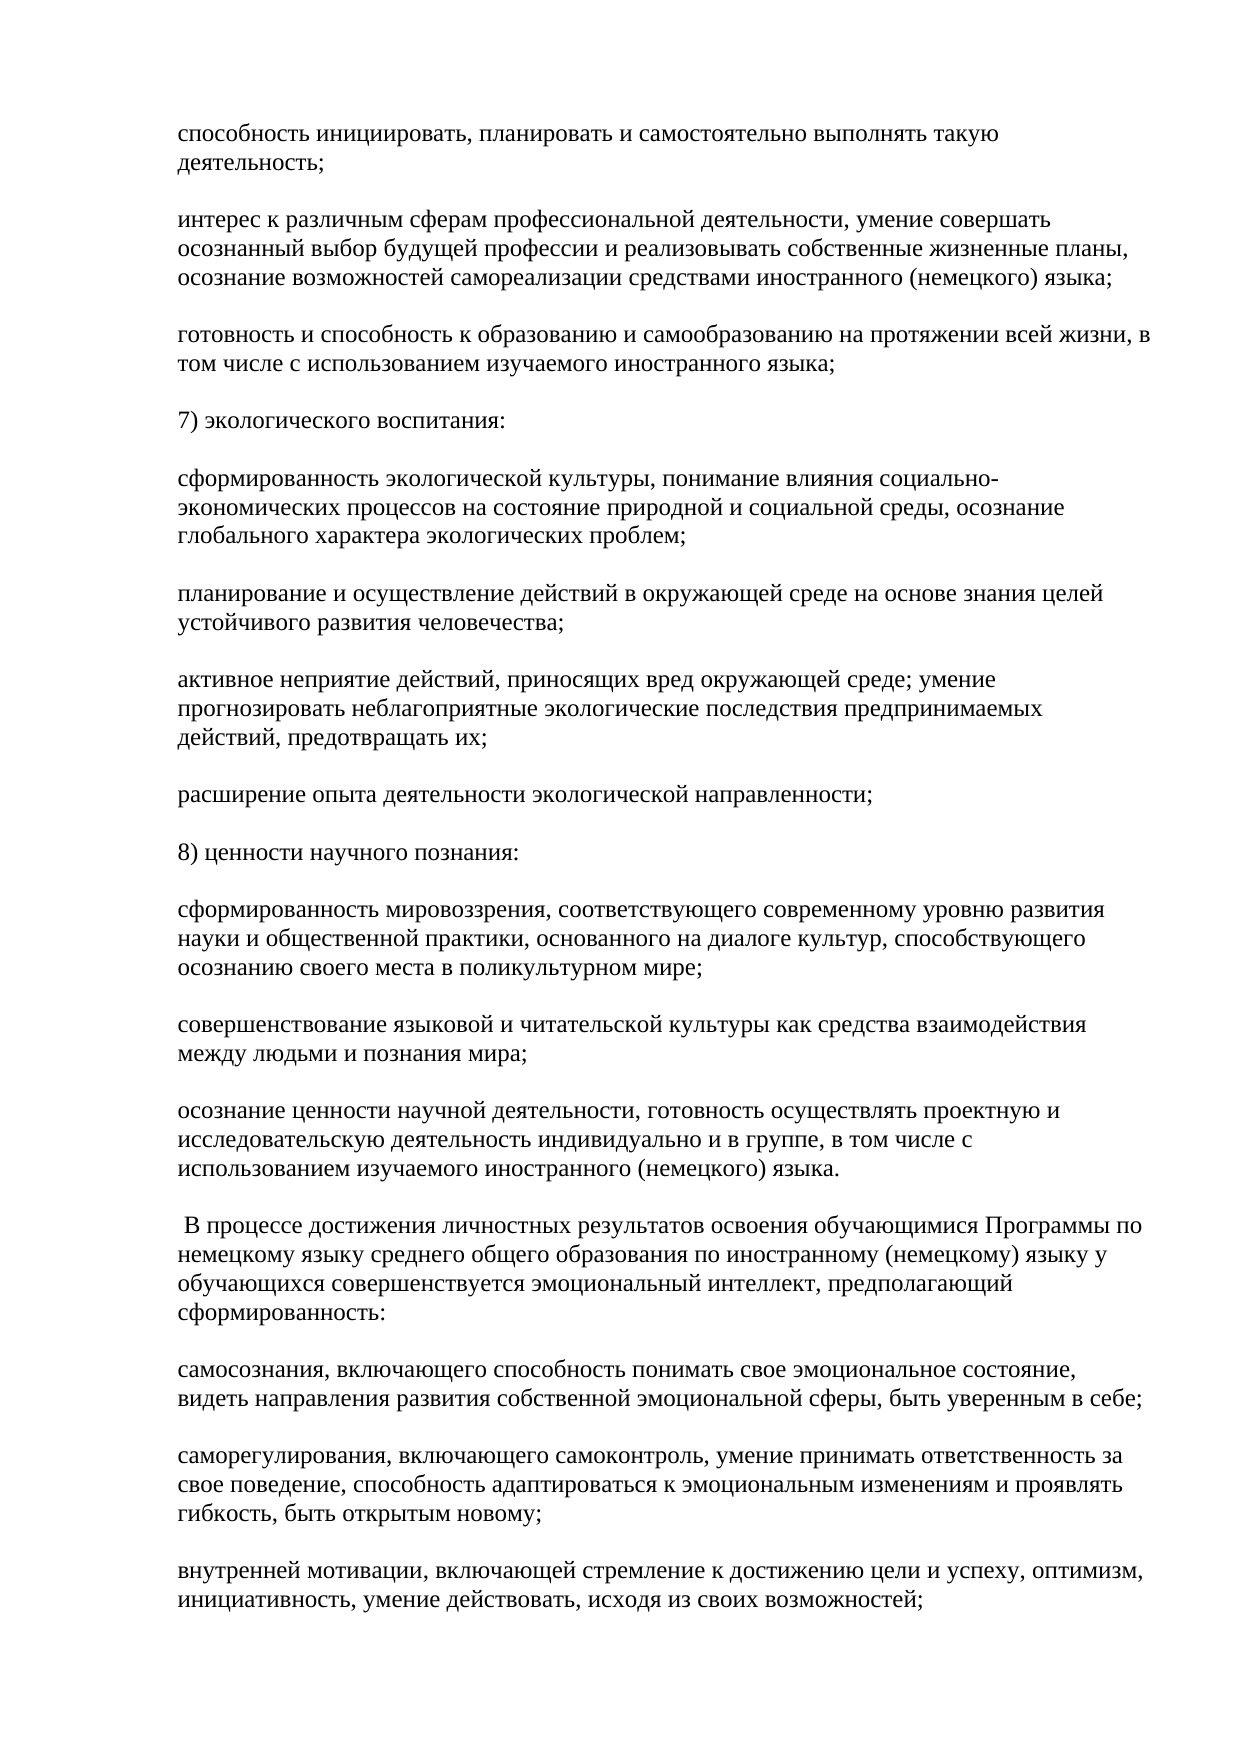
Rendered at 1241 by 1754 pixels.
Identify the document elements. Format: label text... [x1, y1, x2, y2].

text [177, 118, 1152, 176]
text готовность и способность к образованию и самообразованию на протяжении всей жизни, в том числе с использованием изучаемого иностранного языка; [177, 291, 1152, 377]
text сформированность мировоззрения, соответствующего современному уровню развития науки и общественной практики, основанного на диалоге культур, способствующего осознанию своего места в поликультурном мире; [177, 866, 1152, 981]
text 8) ценности научного познания: [177, 808, 1152, 866]
text 7) экологического воспитания: [177, 377, 1152, 434]
text планирование и осуществление действий в окружающей среде на основе знания целей устойчивого развития человечества; [177, 549, 1152, 636]
text совершенствование языковой и читательской культуры как средства взаимодействия между людьми и познания мира; [177, 981, 1152, 1067]
text В процессе достижения личностных результатов освоения обучающимися Программы по немецкому языку среднего общего образования по иностранному (немецкому) языку у обучающихся совершенствуется эмоциональный интеллект, предполагающий сформированность: [177, 1182, 1152, 1326]
text осознание ценности научной деятельности, готовность осуществлять проектную и исследовательскую деятельность индивидуально и в группе, в том числе с использованием изучаемого иностранного (немецкого) языка. [177, 1067, 1152, 1182]
text саморегулирования, включающего самоконтроль, умение принимать ответственность за свое поведение, способность адаптироваться к эмоциональным изменениям и проявлять гибкость, быть открытым новому; [177, 1412, 1152, 1527]
text сформированность экологической культуры, понимание влияния социально-экономических процессов на состояние природной и социальной среды, осознание глобального характера экологических проблем; [177, 434, 1152, 549]
text расширение опыта деятельности экологической направленности; [177, 751, 1152, 808]
text интерес к различным сферам профессиональной деятельности, умение совершать осознанный выбор будущей профессии и реализовывать собственные жизненные планы, осознание возможностей самореализации средствами иностранного (немецкого) языка; [177, 176, 1152, 291]
text активное неприятие действий, приносящих вред окружающей среде; умение прогнозировать неблагоприятные экологические последствия предпринимаемых действий, предотвращать их; [177, 636, 1152, 751]
text внутренней мотивации, включающей стремление к достижению цели и успеху, оптимизм, инициативность, умение действовать, исходя из своих возможностей; [177, 1527, 1152, 1613]
text самосознания, включающего способность понимать свое эмоциональное состояние, видеть направления развития собственной эмоциональной сферы, быть уверенным в себе; [177, 1326, 1152, 1412]
